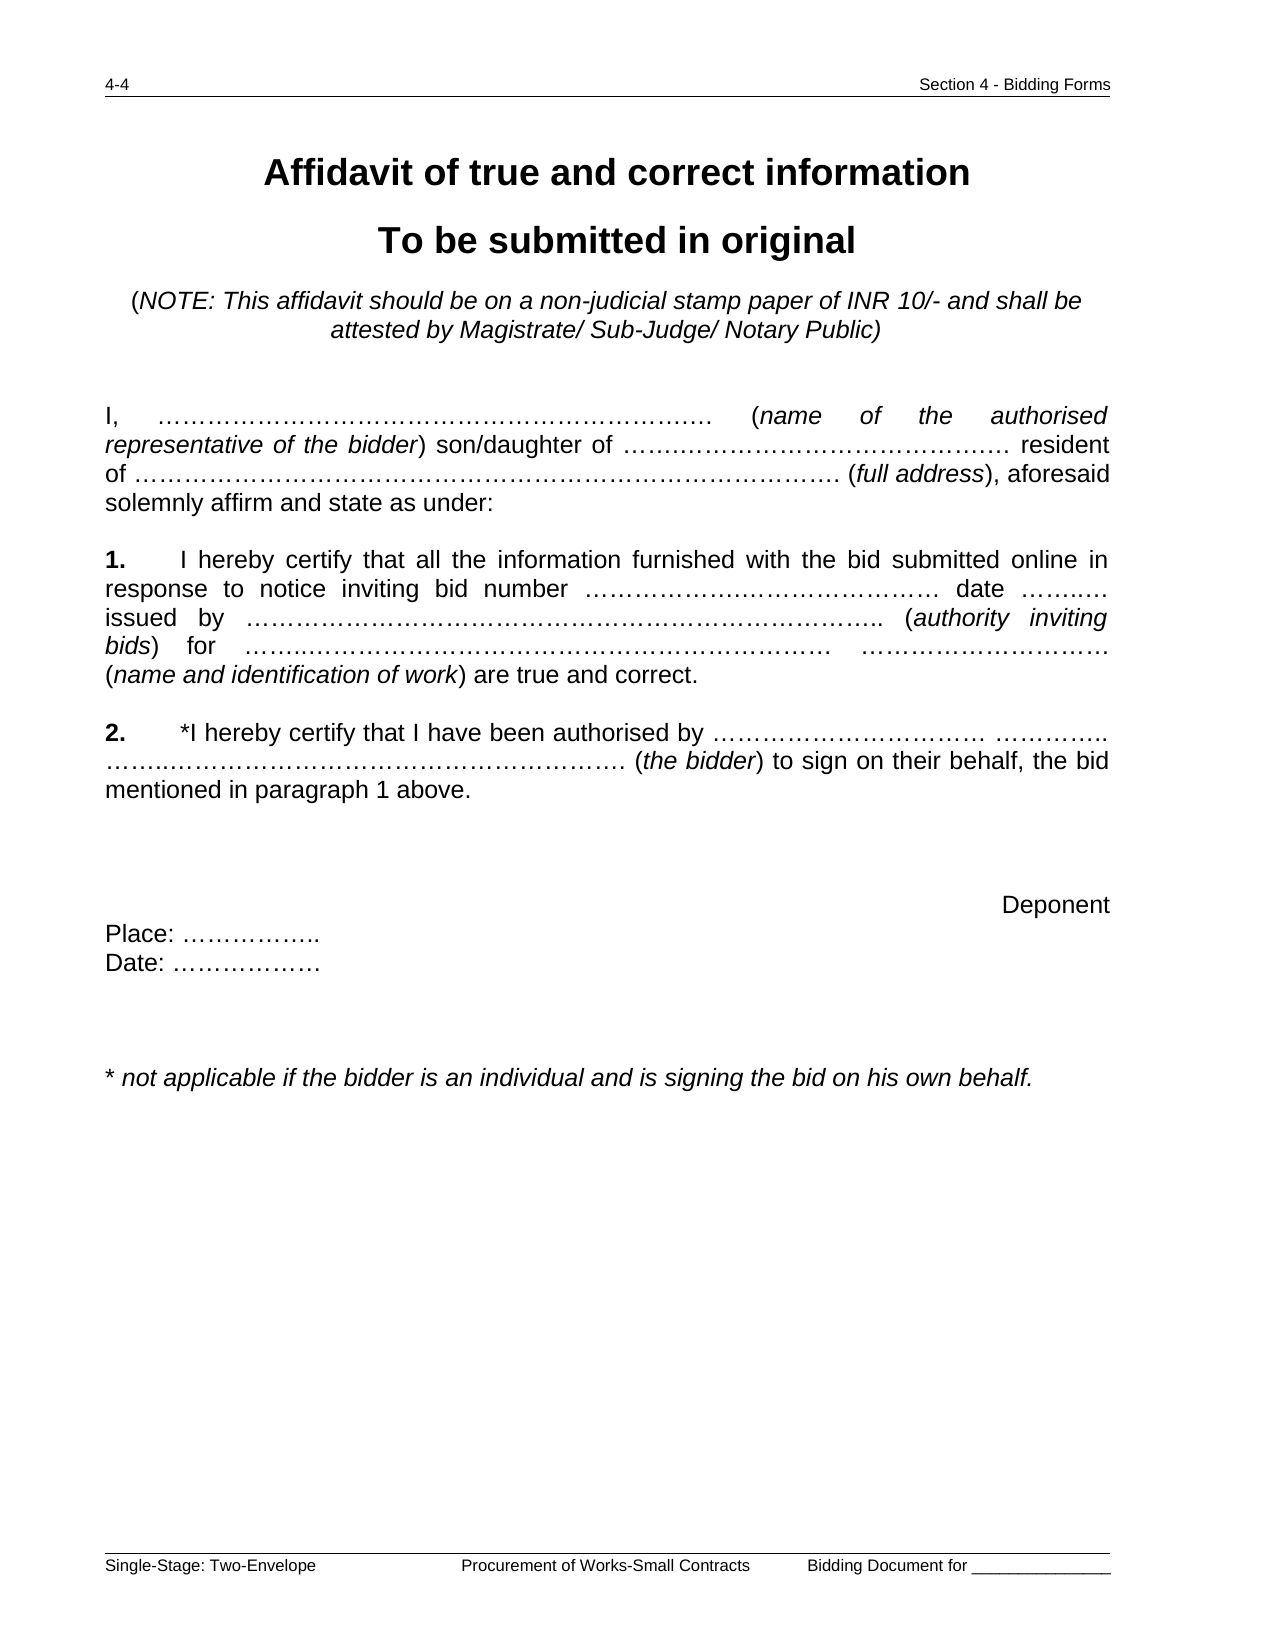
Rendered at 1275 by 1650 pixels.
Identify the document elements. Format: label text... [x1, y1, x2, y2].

text (NOTE: This affidavit should be on a non-judicial stamp paper of INR 10/- and shall be attested by Magistrate/ Sub-Judge/ Notary Public) [105, 286, 1110, 344]
list *I hereby certify that I have been authorised by …………………………… …………..……..………………………………………………. (the bidder) to sign on their behalf, the bid mentioned in paragraph 1 above. [105, 717, 1110, 804]
text To be submitted in original [124, 218, 1110, 261]
text I, ……………………………………………………….… (name of the authorised representative of the bidder) son/daughter of …….……………………………….… resident of …………………………………………………………………………. (full address), aforesaid solemnly affirm and state as under: [105, 401, 1110, 516]
text Deponent [105, 890, 1110, 919]
text Place: …………….. [105, 919, 1110, 947]
text * not applicable if the bidder is an individual and is signing the bid on his own behalf. [105, 1062, 1110, 1091]
text Date: ……………… [105, 947, 1110, 976]
text Affidavit of true and correct information [124, 150, 1110, 193]
list I hereby certify that all the information furnished with the bid submitted online in response to notice inviting bid number ……………….…………………… date ……..… issued by ………………………………………………………………….. (authority inviting bids) for ……..……………………………………………………… ………………………… (name and identification of work) are true and correct. [105, 545, 1110, 689]
